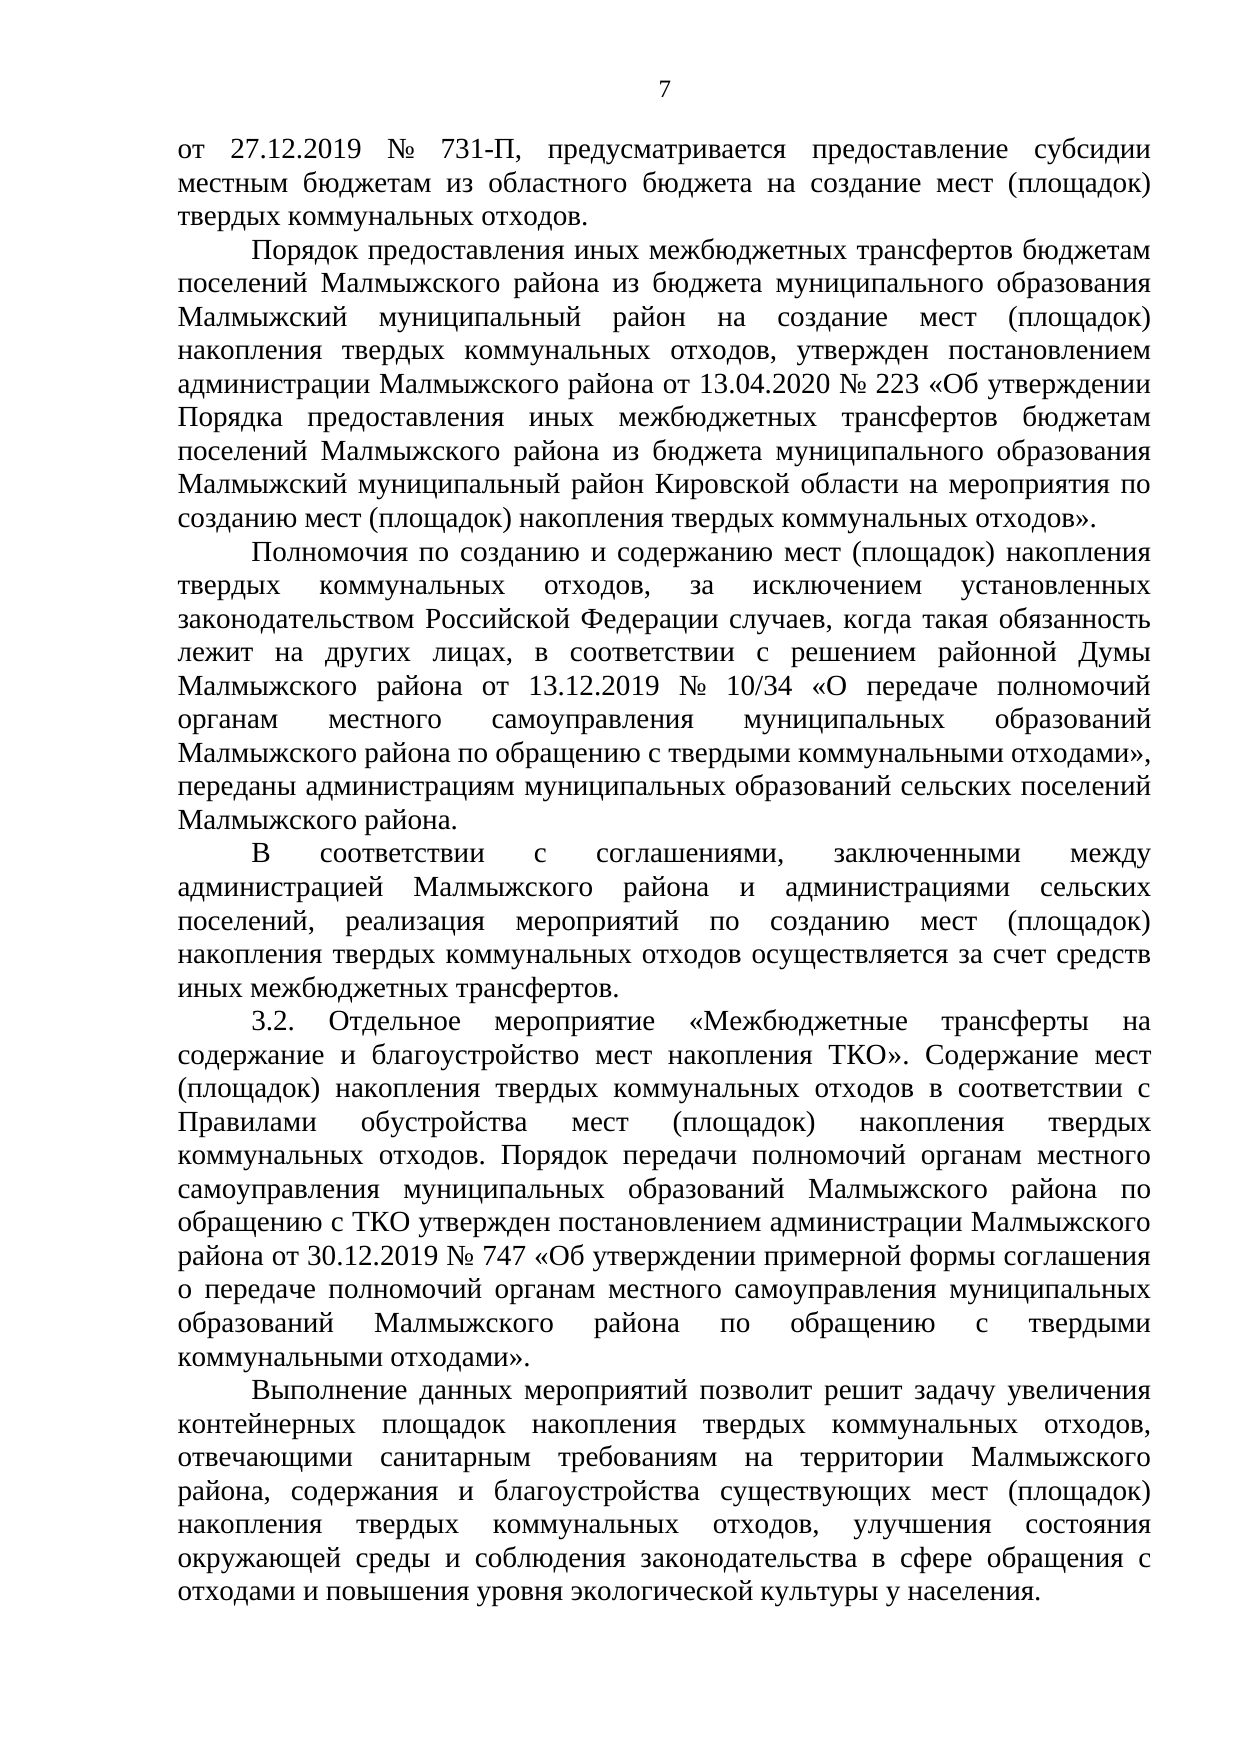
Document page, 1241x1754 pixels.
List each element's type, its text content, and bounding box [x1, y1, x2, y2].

text 3.2. Отдельное мероприятие «Межбюджетные трансферты на содержание и благоустройство мест накопления ТКО». Содержание мест (площадок) накопления твердых коммунальных отходов в соответствии с Правилами обустройства мест (площадок) накопления твердых коммунальных отходов. Порядок передачи полномочий органам местного самоуправления муниципальных образований Малмыжского района по обращению с ТКО утвержден постановлением администрации Малмыжского района от 30.12.2019 № 747 «Об утверждении примерной формы соглашения о передаче полномочий органам местного самоуправления муниципальных образований Малмыжского района по обращению с твердыми коммунальными отходами». [177, 1003, 1152, 1372]
text В соответствии с соглашениями, заключенными между администрацией Малмыжского района и администрациями сельских поселений, реализация мероприятий по созданию мест (площадок) накопления твердых коммунальных отходов осуществляется за счет средств иных межбюджетных трансфертов. [177, 836, 1152, 1003]
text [177, 131, 1152, 232]
text Выполнение данных мероприятий позволит решит задачу увеличения контейнерных площадок накопления твердых коммунальных отходов, отвечающими санитарным требованиям на территории Малмыжского района, содержания и благоустройства существующих мест (площадок) накопления твердых коммунальных отходов, улучшения состояния окружающей среды и соблюдения законодательства в сфере обращения с отходами и повышения уровня экологической культуры у населения. [177, 1372, 1152, 1607]
text Порядок предоставления иных межбюджетных трансфертов бюджетам поселений Малмыжского района из бюджета муниципального образования Малмыжский муниципальный район на создание мест (площадок) накопления твердых коммунальных отходов, утвержден постановлением администрации Малмыжского района от 13.04.2020 № 223 «Об утверждении Порядка предоставления иных межбюджетных трансфертов бюджетам поселений Малмыжского района из бюджета муниципального образования Малмыжский муниципальный район Кировской области на мероприятия по созданию мест (площадок) накопления твердых коммунальных отходов». [177, 232, 1152, 534]
text Полномочия по созданию и содержанию мест (площадок) накопления твердых коммунальных отходов, за исключением установленных законодательством Российской Федерации случаев, когда такая обязанность лежит на других лицах, в соответствии с решением районной Думы Малмыжского района от 13.12.2019 № 10/34 «О передаче полномочий органам местного самоуправления муниципальных образований Малмыжского района по обращению с твердыми коммунальными отходами», переданы администрациям муниципальных образований сельских поселений Малмыжского района. [177, 534, 1152, 836]
